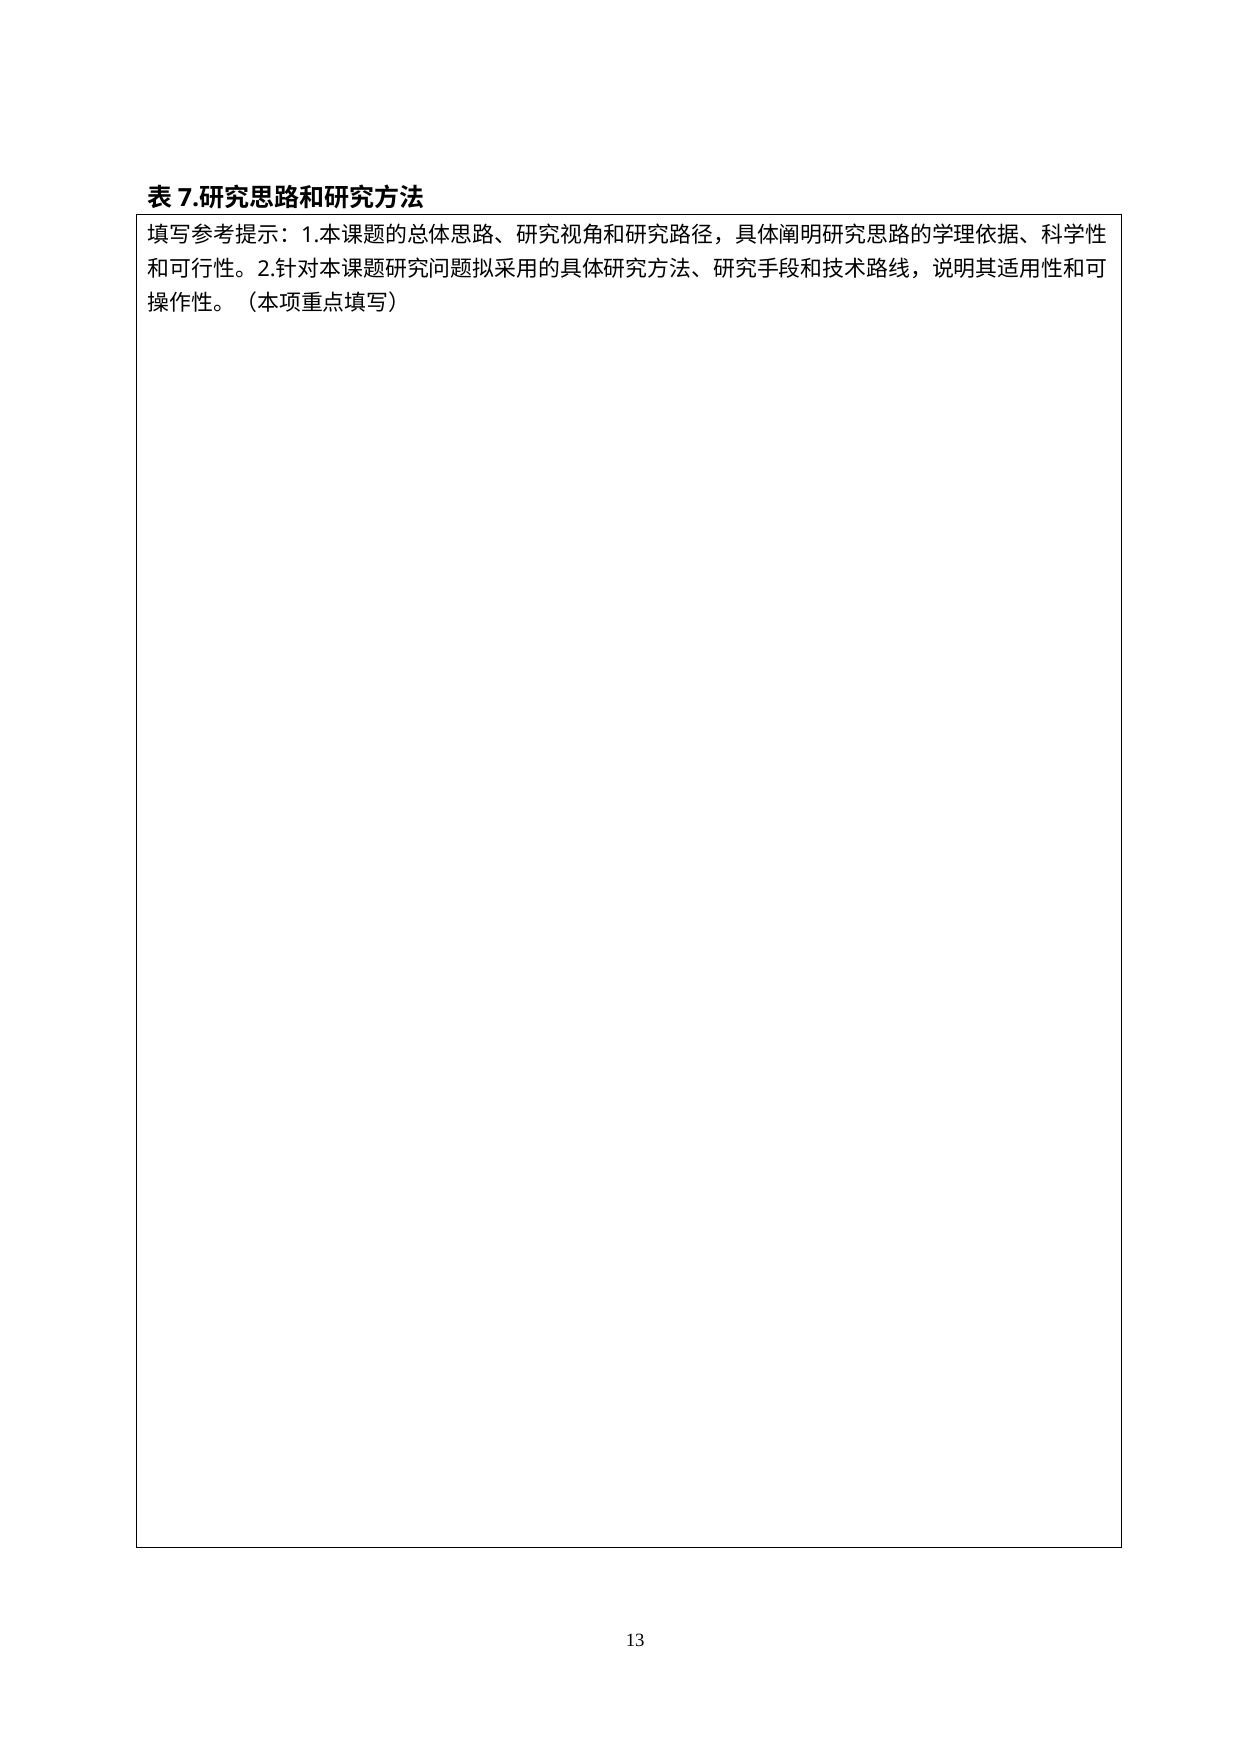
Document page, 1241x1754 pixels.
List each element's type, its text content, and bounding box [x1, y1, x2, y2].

table_header 填写参考提示：1.本课题的总体思路、研究视角和研究路径，具体阐明研究思路的学理依据、科学性和可行性。2.针对本课题研究问题拟采用的具体研究方法、研究手段和技术路线，说明其适用性和可操作性。（本项重点填写） [137, 215, 1121, 1547]
text 表7.研究思路和研究方法 [148, 177, 1122, 213]
